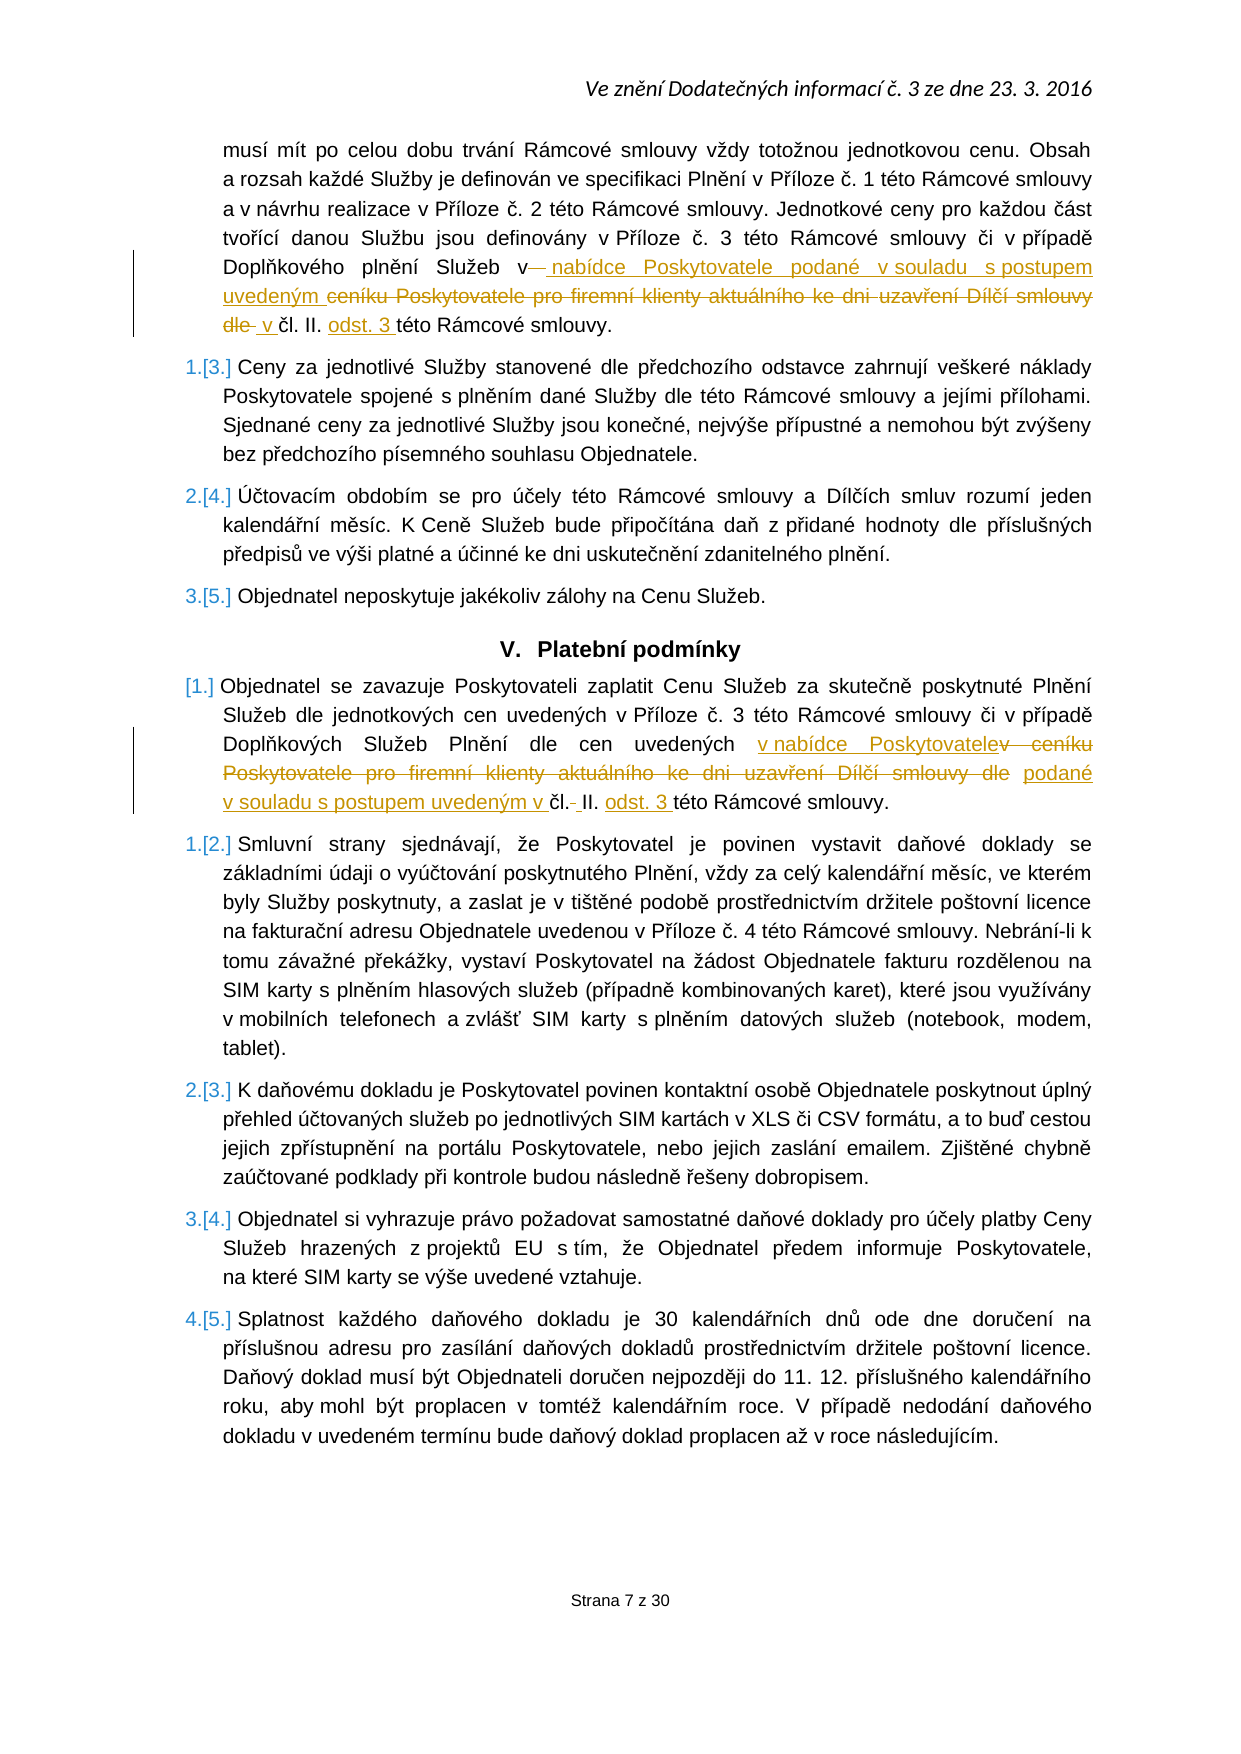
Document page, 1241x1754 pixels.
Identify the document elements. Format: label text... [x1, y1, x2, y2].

list Splatnost každého daňového dokladu je 30 kalendářních dnů ode dne doručení na příslušnou adresu pro zasílání daňových dokladů prostřednictvím držitele poštovní licence. Daňový doklad musí být Objednateli doručen nejpozději do 11. 12. příslušného kalendářního roku, aby mohl být proplacen v tomtéž kalendářním roce. V případě nedodání daňového dokladu v uvedeném termínu bude daňový doklad proplacen až v roce následujícím. [185, 1302, 1093, 1447]
list Smluvní strany sjednávají, že Poskytovatel je povinen vystavit daňové doklady se základními údaji o vyúčtování poskytnutého Plnění, vždy za celý kalendářní měsíc, ve kterém byly Služby poskytnuty, a zaslat je v tištěné podobě prostřednictvím držitele poštovní licence na fakturační adresu Objednatele uvedenou v Příloze č. 4 této Rámcové smlouvy. Nebrání-li k tomu závažné překážky, vystaví Poskytovatel na žádost Objednatele fakturu rozdělenou na SIM karty s plněním hlasových služeb (případně kombinovaných karet), které jsou využívány v mobilních telefonech a zvlášť SIM karty s plněním datových služeb (notebook, modem, tablet). [185, 827, 1093, 1060]
list Objednatel si vyhrazuje právo požadovat samostatné daňové doklady pro účely platby Ceny Služeb hrazených z projektů EU s tím, že Objednatel předem informuje Poskytovatele, na které SIM karty se výše uvedené vztahuje. [185, 1202, 1093, 1289]
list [185, 133, 1093, 337]
list Účtovacím obdobím se pro účely této Rámcové smlouvy a Dílčích smluv rozumí jeden kalendářní měsíc. K Ceně Služeb bude připočítána daň z přidané hodnoty dle příslušných předpisů ve výši platné a účinné ke dni uskutečnění zdanitelného plnění. [185, 479, 1093, 566]
list Platební podmínky [148, 633, 1093, 662]
list Ceny za jednotlivé Služby stanovené dle předchozího odstavce zahrnují veškeré náklady Poskytovatele spojené s plněním dané Služby dle této Rámcové smlouvy a jejími přílohami. Sjednané ceny za jednotlivé Služby jsou konečné, nejvýše přípustné a nemohou být zvýšeny bez předchozího písemného souhlasu Objednatele. [185, 349, 1093, 466]
list Objednatel se zavazuje Poskytovateli zaplatit Cenu Služeb za skutečně poskytnuté Plnění Služeb dle jednotkových cen uvedených v Příloze č. 3 této Rámcové smlouvy či v případě Doplňkových Služeb Plnění dle cen uvedených čl.II. této Rámcové smlouvy. [185, 668, 1093, 814]
list K daňovému dokladu je Poskytovatel povinen kontaktní osobě Objednatele poskytnout úplný přehled účtovaných služeb po jednotlivých SIM kartách v XLS či CSV formátu, a to buď cestou jejich zpřístupnění na portálu Poskytovatele, nebo jejich zaslání emailem. Zjištěné chybně zaúčtované podklady při kontrole budou následně řešeny dobropisem. [185, 1072, 1093, 1189]
list Objednatel neposkytuje jakékoliv zálohy na Cenu Služeb. [185, 579, 1093, 608]
